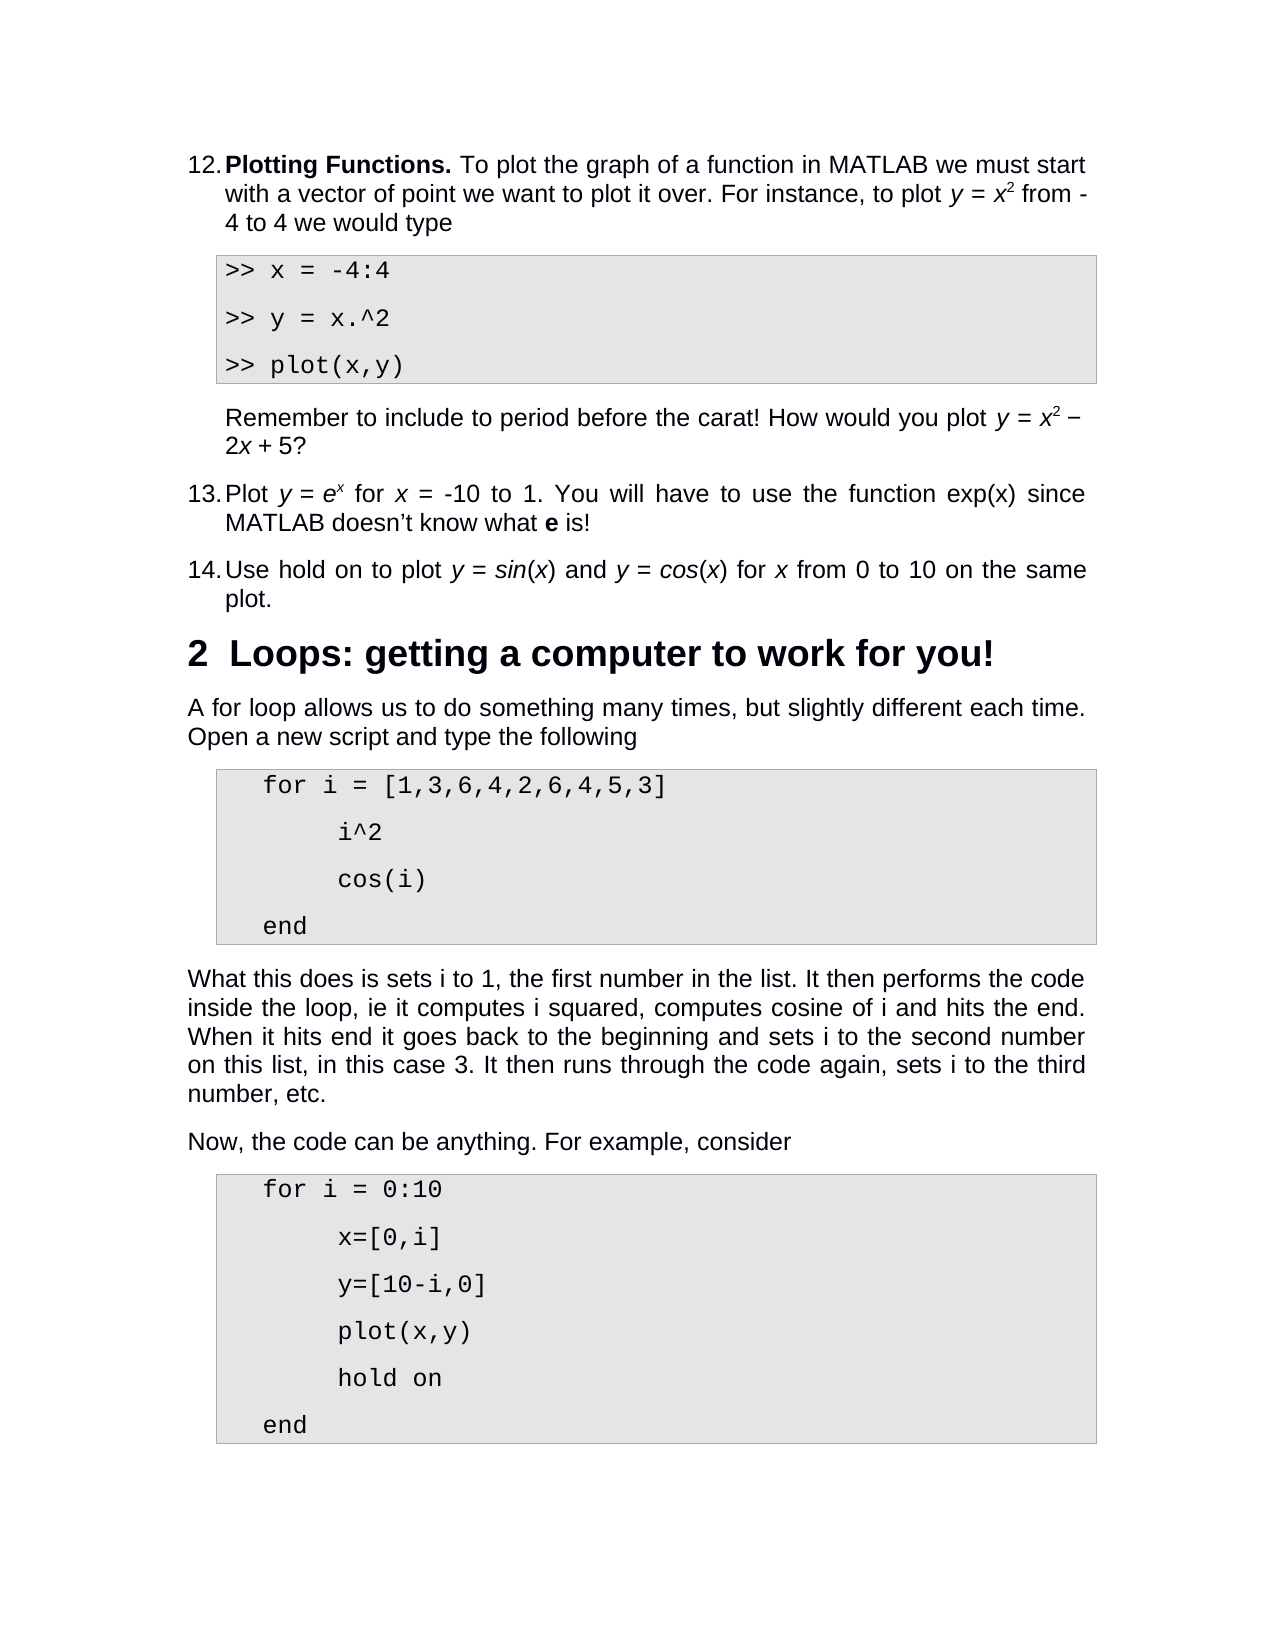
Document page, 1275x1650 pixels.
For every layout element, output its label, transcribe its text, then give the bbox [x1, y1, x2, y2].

text >> x = -4:4 [217, 256, 1096, 286]
text for i = 0:10 [217, 1175, 1096, 1205]
text end [217, 911, 1096, 944]
text A for loop allows us to do something many times, but slightly different each time. Open a new script and type the following [187, 693, 1087, 751]
text 13. Plot y = ex for x = -10 to 1. You will have to use the function exp(x) since MATLAB doesn’t know what e is! [187, 479, 1087, 536]
text y=[10-i,0] [217, 1268, 1096, 1299]
text end [217, 1409, 1096, 1443]
text cos(i) [217, 863, 1096, 895]
text Now, the code can be anything. For example, consider [187, 1126, 1087, 1155]
text plot(x,y) [217, 1315, 1096, 1347]
text 2 Loops: getting a computer to work for you! [187, 631, 1087, 674]
text Remember to include to period before the carat! How would you plot y = x2 − 2x + 5? [225, 402, 1087, 460]
text 12. Plotting Functions. To plot the graph of a function in MATLAB we must start with a vector of point we want to plot it over. For instance, to plot y = x2 from -4 to 4 we would type [187, 150, 1087, 236]
text >> plot(x,y) [217, 349, 1096, 383]
text What this does is sets i to 1, the first number in the list. It then performs the code inside the loop, ie it computes i squared, computes cosine of i and hits the end. When it hits end it goes back to the beginning and sets i to the second number on this list, in this case 3. It then runs through the code again, sets i to the third number, etc. [187, 964, 1087, 1108]
text hold on [217, 1362, 1096, 1394]
text i^2 [217, 816, 1096, 848]
text x=[0,i] [217, 1221, 1096, 1252]
text 14. Use hold on to plot y = sin(x) and y = cos(x) for x from 0 to 10 on the same plot. [187, 555, 1087, 612]
text for i = [1,3,6,4,2,6,4,5,3] [217, 770, 1096, 801]
text >> y = x.^2 [217, 302, 1096, 333]
